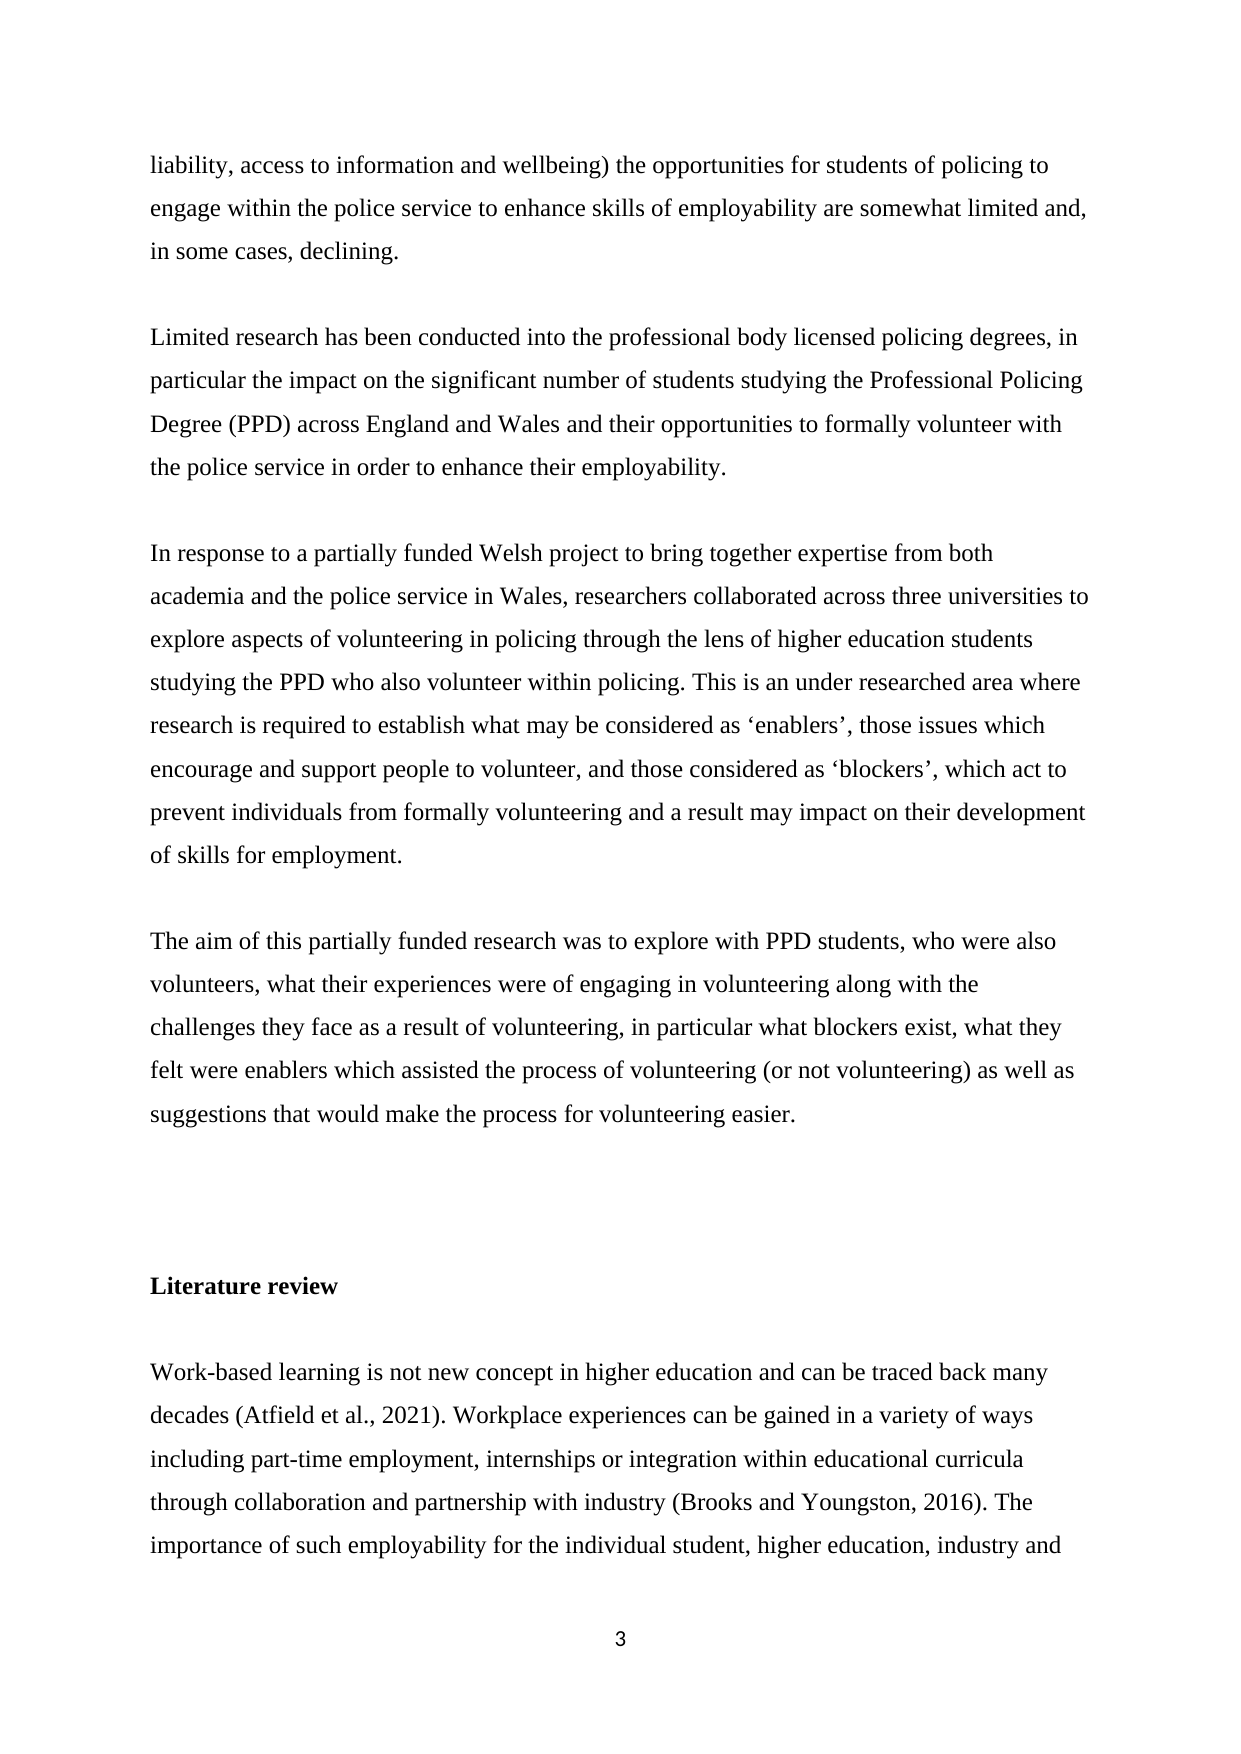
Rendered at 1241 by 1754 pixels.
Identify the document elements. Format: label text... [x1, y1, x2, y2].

text The aim of this partially funded research was to explore with PPD students, who were also volunteers, what their experiences were of engaging in volunteering along with the challenges they face as a result of volunteering, in particular what blockers exist, what they felt were enablers which assisted the process of volunteering (or not volunteering) as well as suggestions that would make the process for volunteering easier. [150, 926, 1090, 1127]
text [150, 1357, 1090, 1559]
text Limited research has been conducted into the professional body licensed policing degrees, in particular the impact on the significant number of students studying the Professional Policing Degree (PPD) across England and Wales and their opportunities to formally volunteer with the police service in order to enhance their employability. [150, 322, 1090, 481]
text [150, 150, 1090, 265]
text Literature review [150, 1271, 1090, 1300]
text In response to a partially funded Welsh project to bring together expertise from both academia and the police service in Wales, researchers collaborated across three universities to explore aspects of volunteering in policing through the lens of higher education students studying the PPD who also volunteer within policing. This is an under researched area where research is required to establish what may be considered as ‘enablers’, those issues which encourage and support people to volunteer, and those considered as ‘blockers’, which act to prevent individuals from formally volunteering and a result may impact on their development of skills for employment. [150, 538, 1090, 869]
